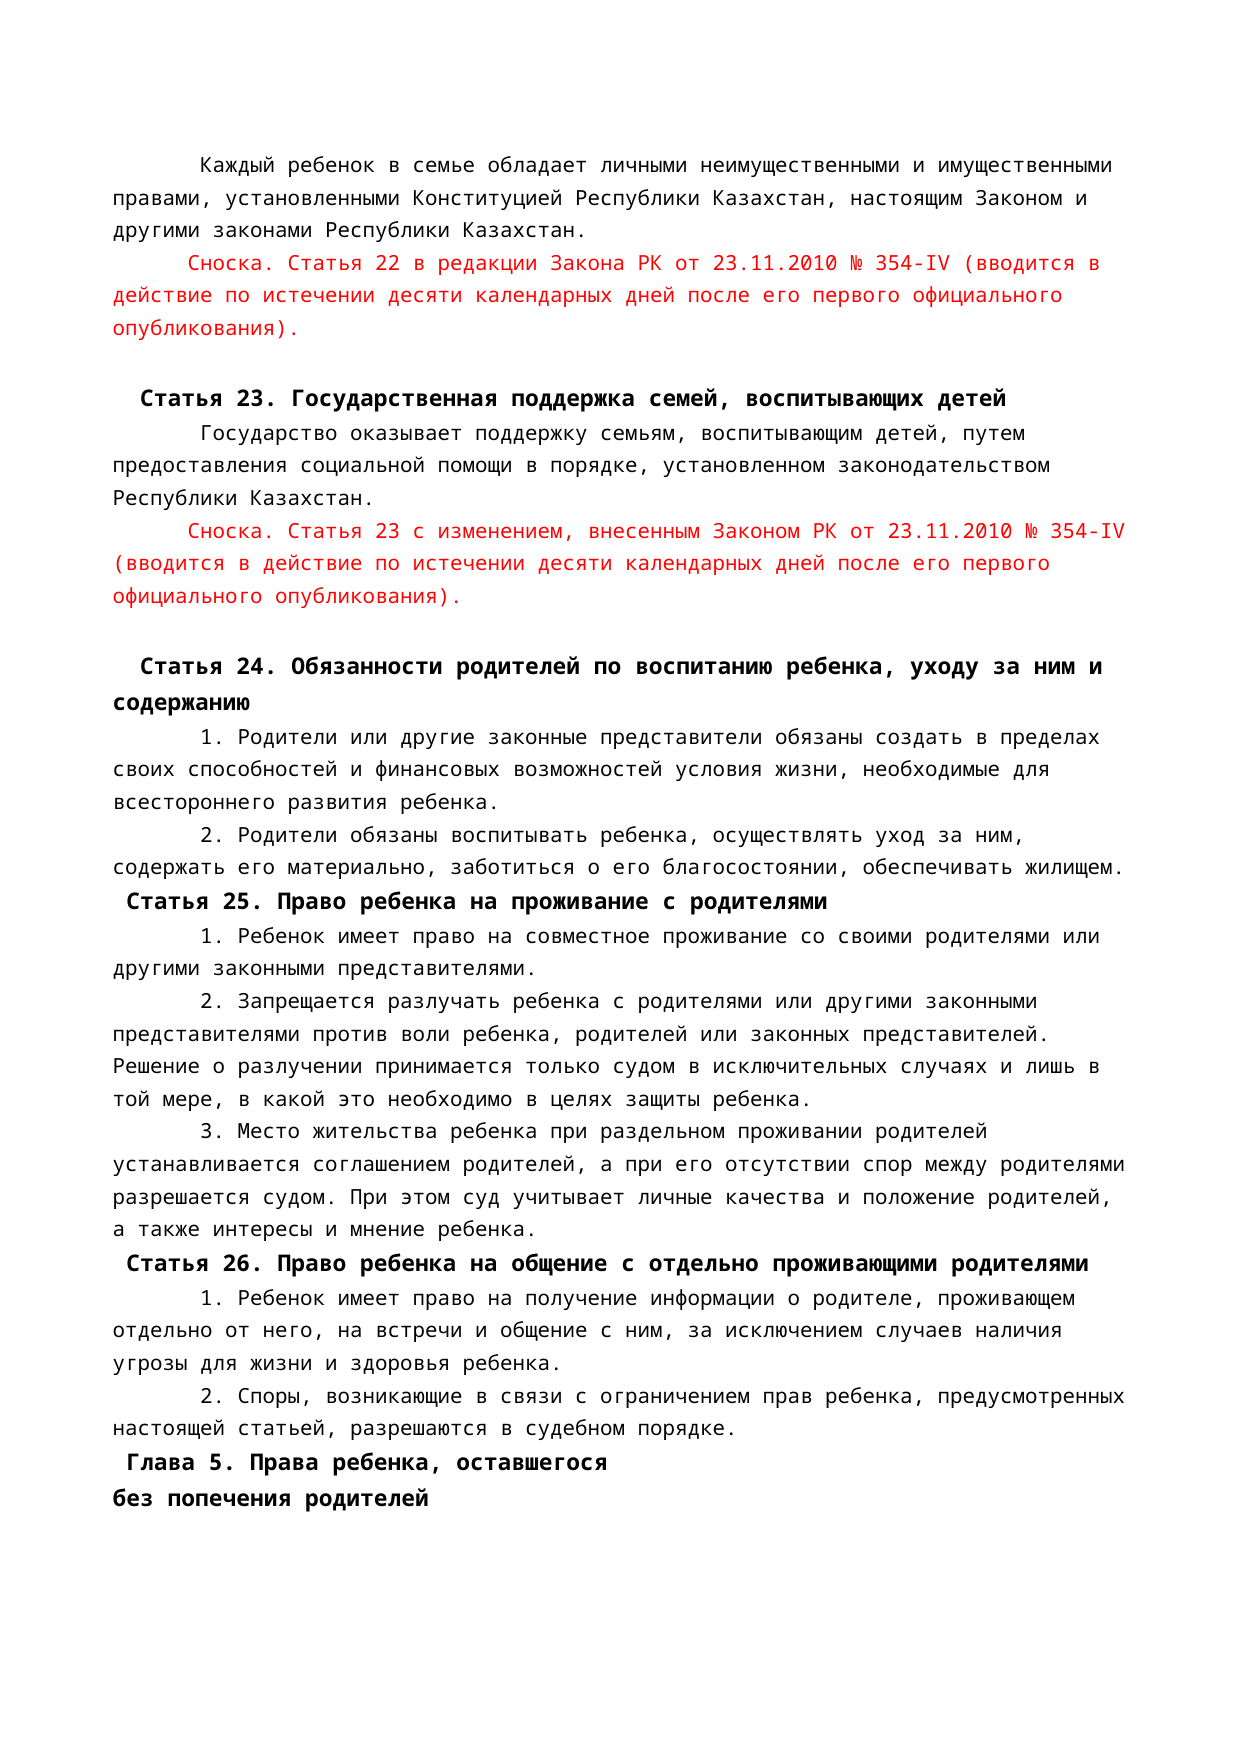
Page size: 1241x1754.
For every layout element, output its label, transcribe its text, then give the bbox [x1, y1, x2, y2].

text 1. Ребенок имеет право на получение информации о родителе, проживающем отдельно от него, на встречи и общение с ним, за исключением случаев наличия угрозы для жизни и здоровья ребенка. [112, 1283, 1128, 1377]
text Каждый ребенок в семье обладает личными неимущественными и имущественными правами, установленными Конституцией Республики Казахстан, настоящим Законом и другими законами Республики Казахстан. [112, 150, 1128, 244]
text Глава 5. Права ребенка, оставшегося без попечения родителей [112, 1446, 1128, 1513]
text 2. Родители обязаны воспитывать ребенка, осуществлять уход за ним, содержать его материально, заботиться о его благосостоянии, обеспечивать жилищем. [112, 820, 1128, 881]
text 2. Запрещается разлучать ребенка с родителями или другими законными представителями против воли ребенка, родителей или законных представителей. Решение о разлучении принимается только судом в исключительных случаях и лишь в той мере, в какой это необходимо в целях защиты ребенка. [112, 986, 1128, 1112]
text Статья 24. Обязанности родителей по воспитанию ребенка, уходу за ним и содержанию [112, 650, 1128, 717]
text Статья 26. Право ребенка на общение с отдельно проживающими родителями [112, 1247, 1128, 1278]
text 1. Ребенок имеет право на совместное проживание со своими родителями или другими законными представителями. [112, 921, 1128, 982]
text Государство оказывает поддержку семьям, воспитывающим детей, путем предоставления социальной помощи в порядке, установленном законодательством Республики Казахстан. [112, 418, 1128, 512]
text Сноска. Статья 23 с изменением, внесенным Законом РК от 23.11.2010 № 354-IV (вводится в действие по истечении десяти календарных дней после его первого официального опубликования). [112, 516, 1128, 645]
text 2. Споры, возникающие в связи с ограничением прав ребенка, предусмотренных настоящей статьей, разрешаются в судебном порядке. [112, 1381, 1128, 1442]
text Статья 25. Право ребенка на проживание с родителями [112, 885, 1128, 916]
text Статья 23. Государственная поддержка семей, воспитывающих детей [112, 382, 1128, 413]
text 3. Место жительства ребенка при раздельном проживании родителей устанавливается соглашением родителей, а при его отсутствии спор между родителями разрешается судом. При этом суд учитывает личные качества и положение родителей, а также интересы и мнение ребенка. [112, 1117, 1128, 1243]
text 1. Родители или другие законные представители обязаны создать в пределах своих способностей и финансовых возможностей условия жизни, необходимые для всестороннего развития ребенка. [112, 722, 1128, 816]
text Сноска. Статья 22 в редакции Закона РК от 23.11.2010 № 354-IV (вводится в действие по истечении десяти календарных дней после его первого официального опубликования). [112, 248, 1128, 377]
